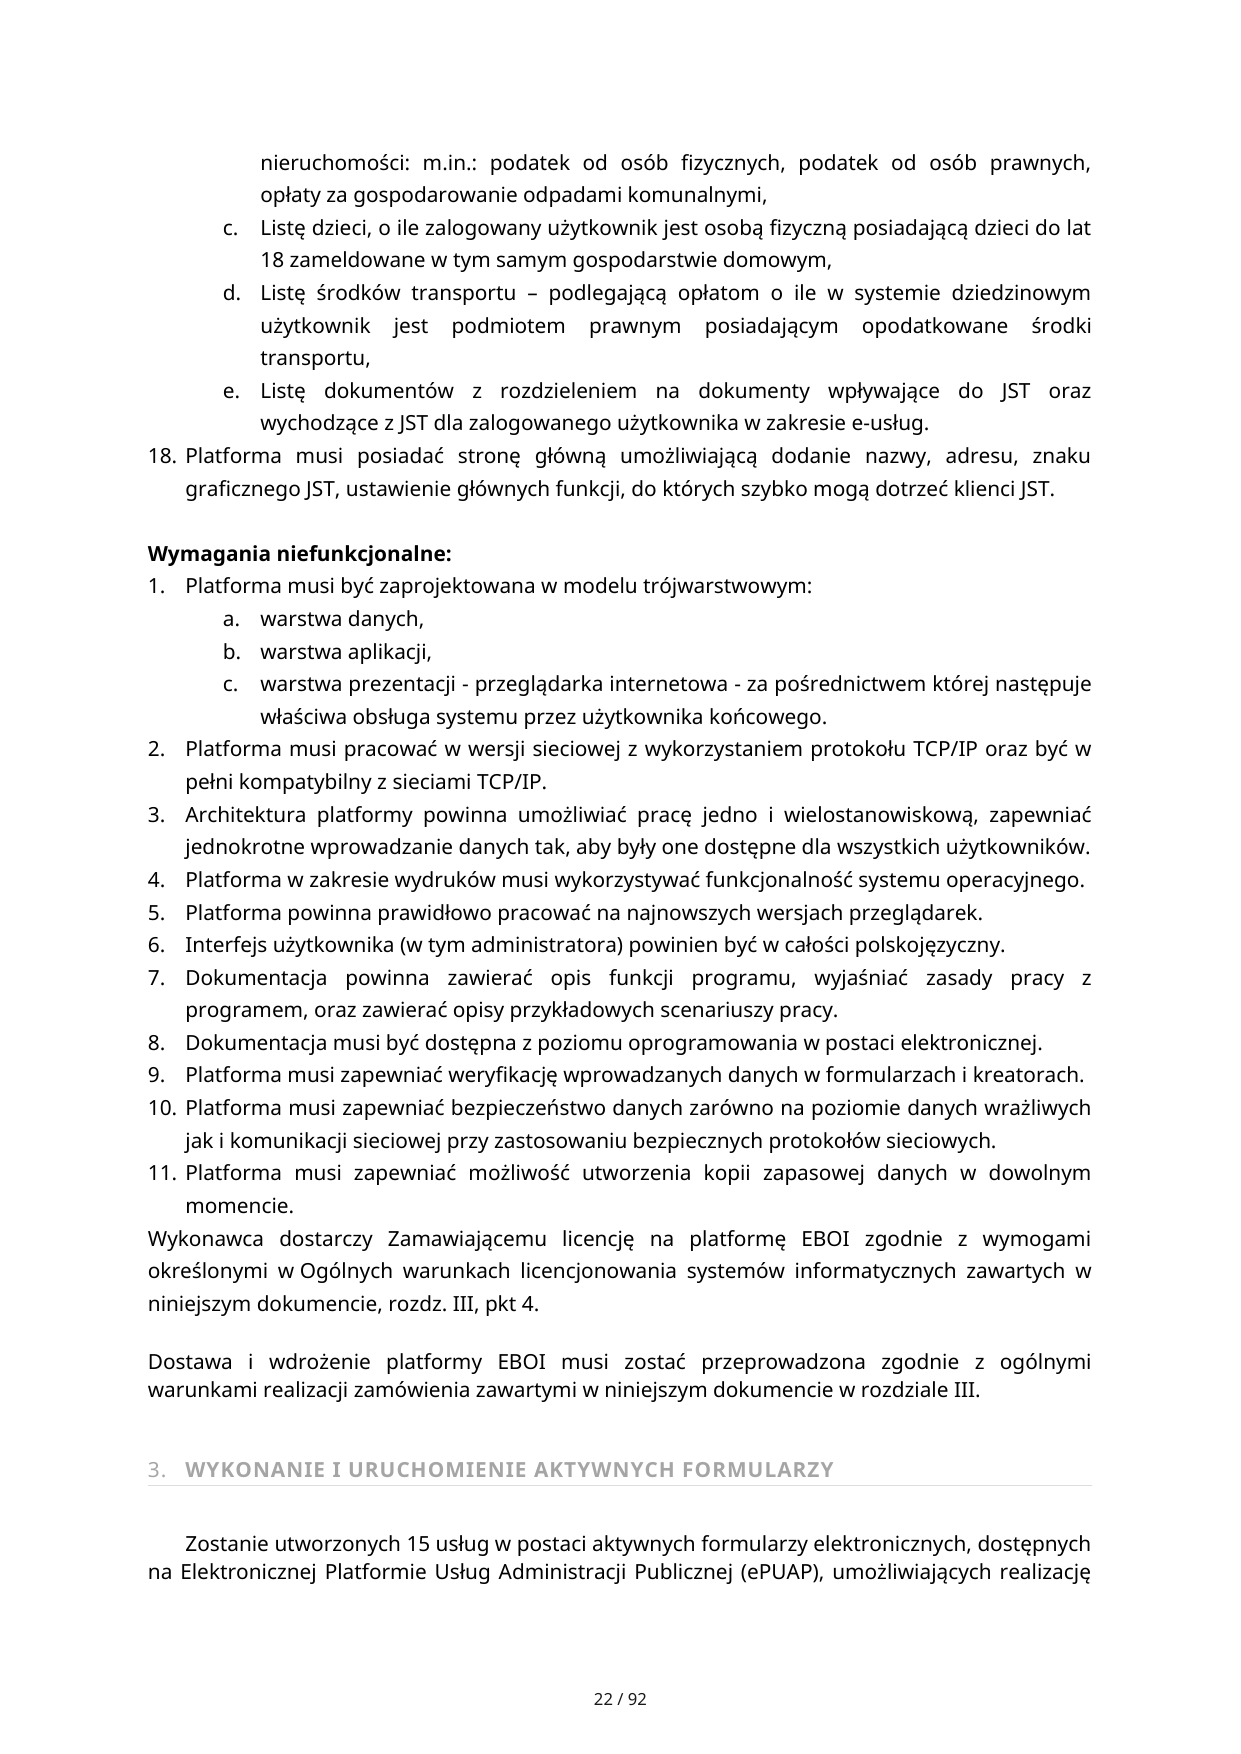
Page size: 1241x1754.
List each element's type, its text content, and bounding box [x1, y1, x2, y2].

list Platforma musi pracować w wersji sieciowej z wykorzystaniem protokołu TCP/IP oraz być w pełni kompatybilny z sieciami TCP/IP. [148, 734, 1092, 796]
list Platforma musi posiadać stronę główną umożliwiającą dodanie nazwy, adresu, znaku graficznego JST, ustawienie głównych funkcji, do których szybko mogą dotrzeć klienci JST. [148, 441, 1092, 502]
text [148, 1529, 1092, 1586]
list Interfejs użytkownika (w tym administratora) powinien być w całości polskojęzyczny. [148, 930, 1092, 959]
list Dokumentacja musi być dostępna z poziomu oprogramowania w postaci elektronicznej. [148, 1028, 1092, 1056]
text Dostawa i wdrożenie platformy EBOI musi zostać przeprowadzona zgodnie z ogólnymi warunkami realizacji zamówienia zawartymi w niniejszym dokumencie w rozdziale III. [148, 1347, 1092, 1404]
list Platforma w zakresie wydruków musi wykorzystywać funkcjonalność systemu operacyjnego. [148, 865, 1092, 893]
list Platforma musi zapewniać weryfikację wprowadzanych danych w formularzach i kreatorach. [148, 1061, 1092, 1089]
list warstwa danych, [223, 604, 1092, 633]
subtitle Wykonanie i uruchomienie aktywnych formularzy [148, 1455, 1092, 1485]
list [223, 148, 1092, 209]
list Dokumentacja powinna zawierać opis funkcji programu, wyjaśniać zasady pracy z programem, oraz zawierać opisy przykładowych scenariuszy pracy. [148, 963, 1092, 1024]
list Platforma powinna prawidłowo pracować na najnowszych wersjach przeglądarek. [148, 898, 1092, 926]
list warstwa aplikacji, [223, 637, 1092, 665]
list Platforma musi zapewniać możliwość utworzenia kopii zapasowej danych w dowolnym momencie. [148, 1158, 1092, 1219]
list warstwa prezentacji - przeglądarka internetowa - za pośrednictwem której następuje właściwa obsługa systemu przez użytkownika końcowego. [223, 669, 1092, 730]
list Listę dokumentów z rozdzieleniem na dokumenty wpływające do JST oraz wychodzące z JST dla zalogowanego użytkownika w zakresie e-usług. [223, 376, 1092, 437]
list Listę środków transportu – podlegającą opłatom o ile w systemie dziedzinowym użytkownik jest podmiotem prawnym posiadającym opodatkowane środki transportu, [223, 278, 1092, 372]
list Architektura platformy powinna umożliwiać pracę jedno i wielostanowiskową, zapewniać jednokrotne wprowadzanie danych tak, aby były one dostępne dla wszystkich użytkowników. [148, 800, 1092, 861]
list Platforma musi zapewniać bezpieczeństwo danych zarówno na poziomie danych wrażliwych jak i komunikacji sieciowej przy zastosowaniu bezpiecznych protokołów sieciowych. [148, 1093, 1092, 1154]
list Platforma musi być zaprojektowana w modelu trójwarstwowym: [148, 572, 1092, 600]
text Wykonawca dostarczy Zamawiającemu licencję na platformę EBOI zgodnie z wymogami określonymi w Ogólnych warunkach licencjonowania systemów informatycznych zawartych w niniejszym dokumencie, rozdz. III, pkt 4. [148, 1224, 1092, 1317]
list Listę dzieci, o ile zalogowany użytkownik jest osobą fizyczną posiadającą dzieci do lat 18 zameldowane w tym samym gospodarstwie domowym, [223, 213, 1092, 274]
text Wymagania niefunkcjonalne: [148, 539, 1092, 567]
